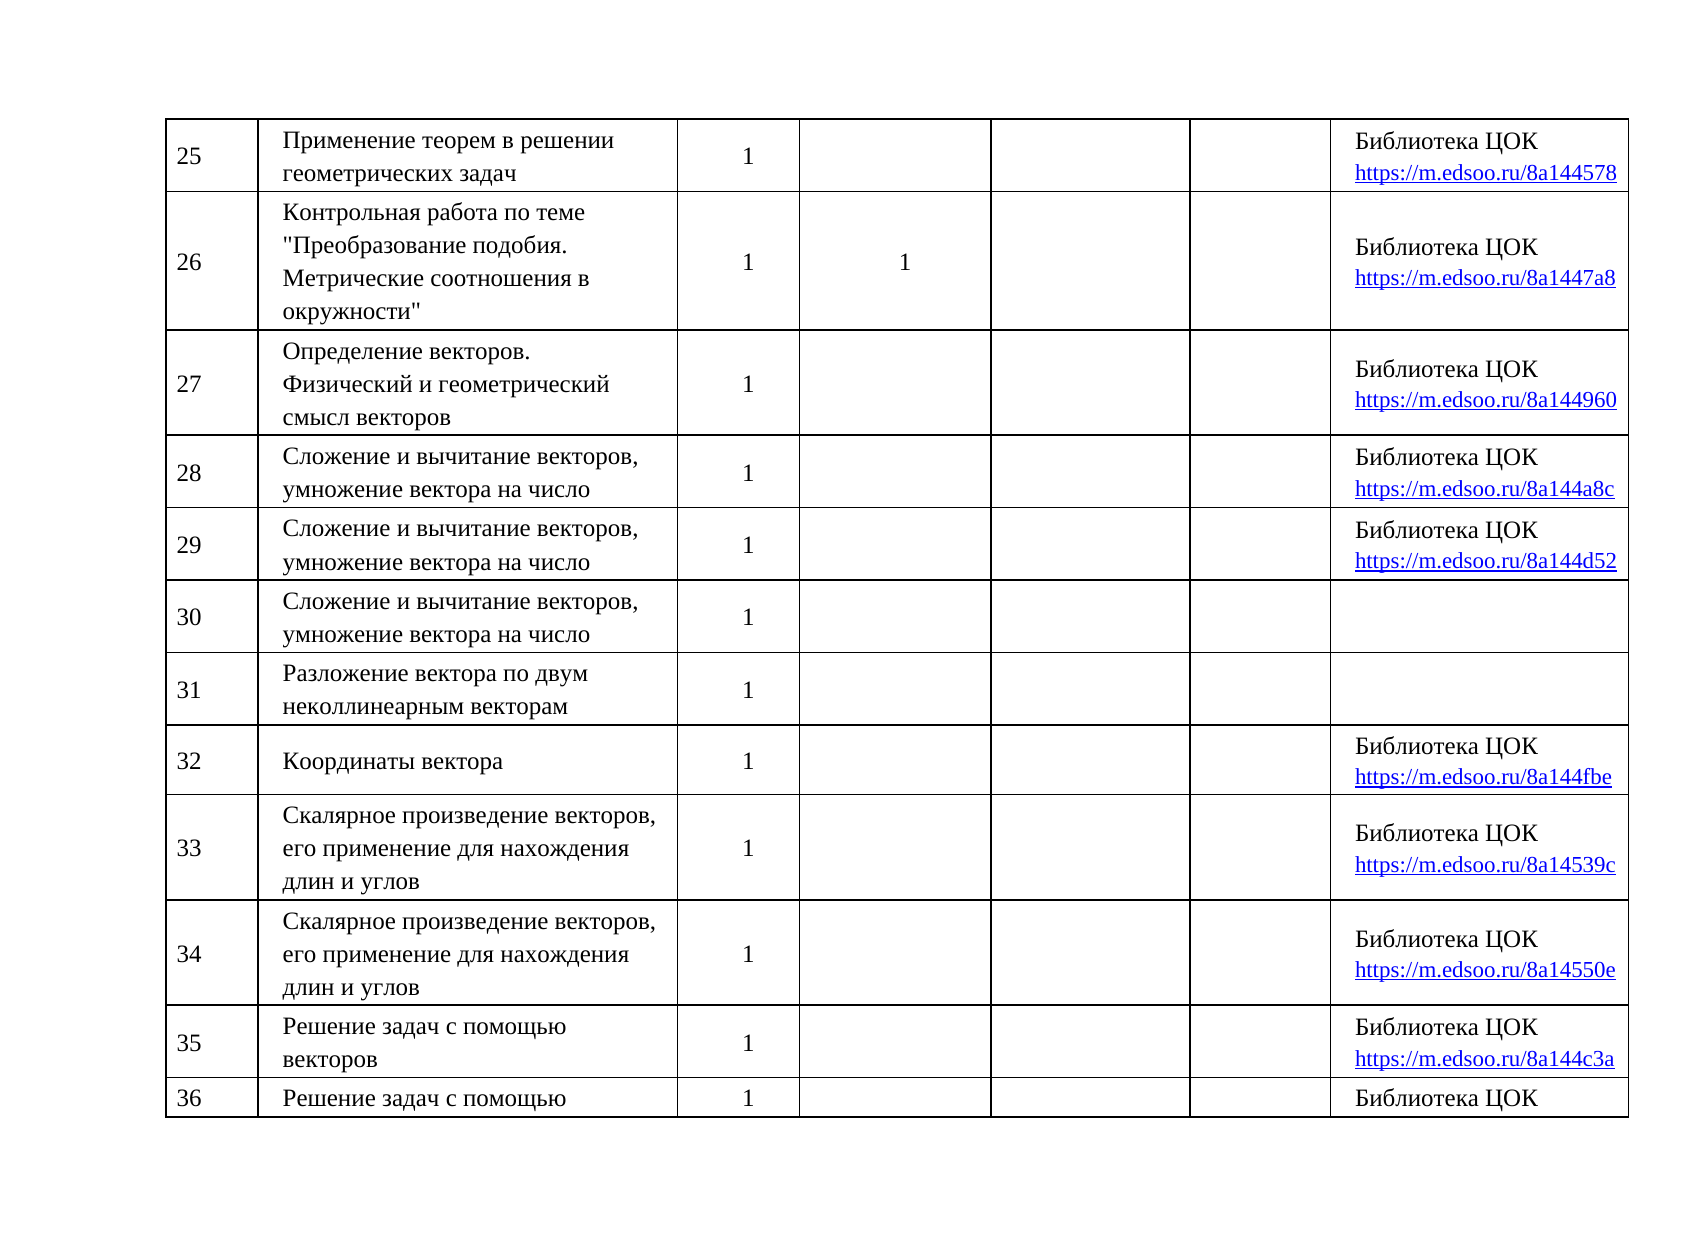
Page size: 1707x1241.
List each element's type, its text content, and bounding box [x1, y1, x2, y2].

table_cell Сложение и вычитание векторов, умножение вектора на число [259, 581, 677, 652]
table_cell [800, 508, 990, 579]
table_cell 27 [167, 331, 257, 434]
table_cell [992, 508, 1189, 579]
table_cell [800, 901, 990, 1004]
table_cell 33 [167, 795, 257, 899]
table_cell Сложение и вычитание векторов, умножение вектора на число [259, 508, 677, 579]
table_cell [992, 192, 1189, 329]
table_cell Библиотека ЦОК https://m.edsoo.ru/8a144fbe [1331, 726, 1628, 793]
table_cell [1191, 436, 1330, 507]
table_cell 1 [678, 192, 799, 329]
table_cell Скалярное произведение векторов, его применение для нахождения длин и углов [259, 795, 677, 899]
table_cell [1191, 120, 1330, 191]
table_cell [800, 653, 990, 724]
table_cell [992, 331, 1189, 434]
table_cell 25 [167, 120, 257, 191]
table_cell [992, 726, 1189, 793]
table_cell Библиотека ЦОК https://m.edsoo.ru/8a144c3a [1331, 1006, 1628, 1077]
table_cell Скалярное произведение векторов, его применение для нахождения длин и углов [259, 901, 677, 1004]
table_cell 35 [167, 1006, 257, 1077]
table_cell 1 [678, 581, 799, 652]
table_cell [992, 1078, 1189, 1116]
table_cell Сложение и вычитание векторов, умножение вектора на число [259, 436, 677, 507]
table_cell 32 [167, 726, 257, 793]
table_cell [1191, 1006, 1330, 1077]
table_cell 1 [678, 653, 799, 724]
table_cell [800, 1078, 990, 1116]
table_cell [1331, 653, 1628, 724]
table_cell [1191, 795, 1330, 899]
table_cell 1 [678, 436, 799, 507]
table_cell Решение задач с помощью векторов [259, 1006, 677, 1077]
table_cell [1191, 901, 1330, 1004]
table_cell Библиотека ЦОК https://m.edsoo.ru/8a1447a8 [1331, 192, 1628, 329]
table_cell [800, 726, 990, 793]
table_cell 26 [167, 192, 257, 329]
table_cell [800, 120, 990, 191]
table_cell [992, 120, 1189, 191]
table_cell 1 [678, 508, 799, 579]
table_cell [992, 436, 1189, 507]
table_cell 1 [678, 795, 799, 899]
table_cell 1 [678, 1078, 799, 1116]
table_cell [992, 1006, 1189, 1077]
table_cell Координаты вектора [259, 726, 677, 793]
table_cell 28 [167, 436, 257, 507]
table_cell Библиотека ЦОК https://m.edsoo.ru/8a144d52 [1331, 508, 1628, 579]
table_cell [800, 331, 990, 434]
table_cell Библиотека ЦОК https://m.edsoo.ru/8a144a8c [1331, 436, 1628, 507]
table_cell [992, 653, 1189, 724]
table_cell [1191, 1078, 1330, 1116]
table_cell 36 [167, 1078, 257, 1116]
table_cell [800, 795, 990, 899]
table_cell 1 [678, 331, 799, 434]
table_cell Библиотека ЦОК https://m.edsoo.ru/8a144960 [1331, 331, 1628, 434]
table_cell 31 [167, 653, 257, 724]
table_cell [1191, 508, 1330, 579]
table_cell 29 [167, 508, 257, 579]
table_cell Определение векторов. Физический и геометрический смысл векторов [259, 331, 677, 434]
table_cell [1191, 726, 1330, 793]
table_cell 1 [678, 901, 799, 1004]
table_cell 1 [678, 1006, 799, 1077]
table_cell [1191, 653, 1330, 724]
table_cell 1 [800, 192, 990, 329]
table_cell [259, 120, 677, 191]
table_cell Библиотека ЦОК https://m.edsoo.ru/8a14539c [1331, 795, 1628, 899]
table_cell Библиотека ЦОК https://m.edsoo.ru/8a14550e [1331, 901, 1628, 1004]
table_cell Контрольная работа по теме "Преобразование подобия. Метрические соотношения в окружности" [259, 192, 677, 329]
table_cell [1331, 1078, 1628, 1116]
table_cell [1191, 331, 1330, 434]
table_cell 1 [678, 726, 799, 793]
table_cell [259, 1078, 677, 1116]
table_cell [1191, 192, 1330, 329]
table_cell [992, 901, 1189, 1004]
table_cell [800, 581, 990, 652]
table_cell 1 [678, 120, 799, 191]
table_cell [992, 795, 1189, 899]
table_cell [800, 1006, 990, 1077]
table_cell [1331, 581, 1628, 652]
table_cell [992, 581, 1189, 652]
table_cell Разложение вектора по двум неколлинеарным векторам [259, 653, 677, 724]
table_cell 30 [167, 581, 257, 652]
table_cell [1191, 581, 1330, 652]
table_cell [800, 436, 990, 507]
table_cell Библиотека ЦОК https://m.edsoo.ru/8a144578 [1331, 120, 1628, 191]
table_cell 34 [167, 901, 257, 1004]
